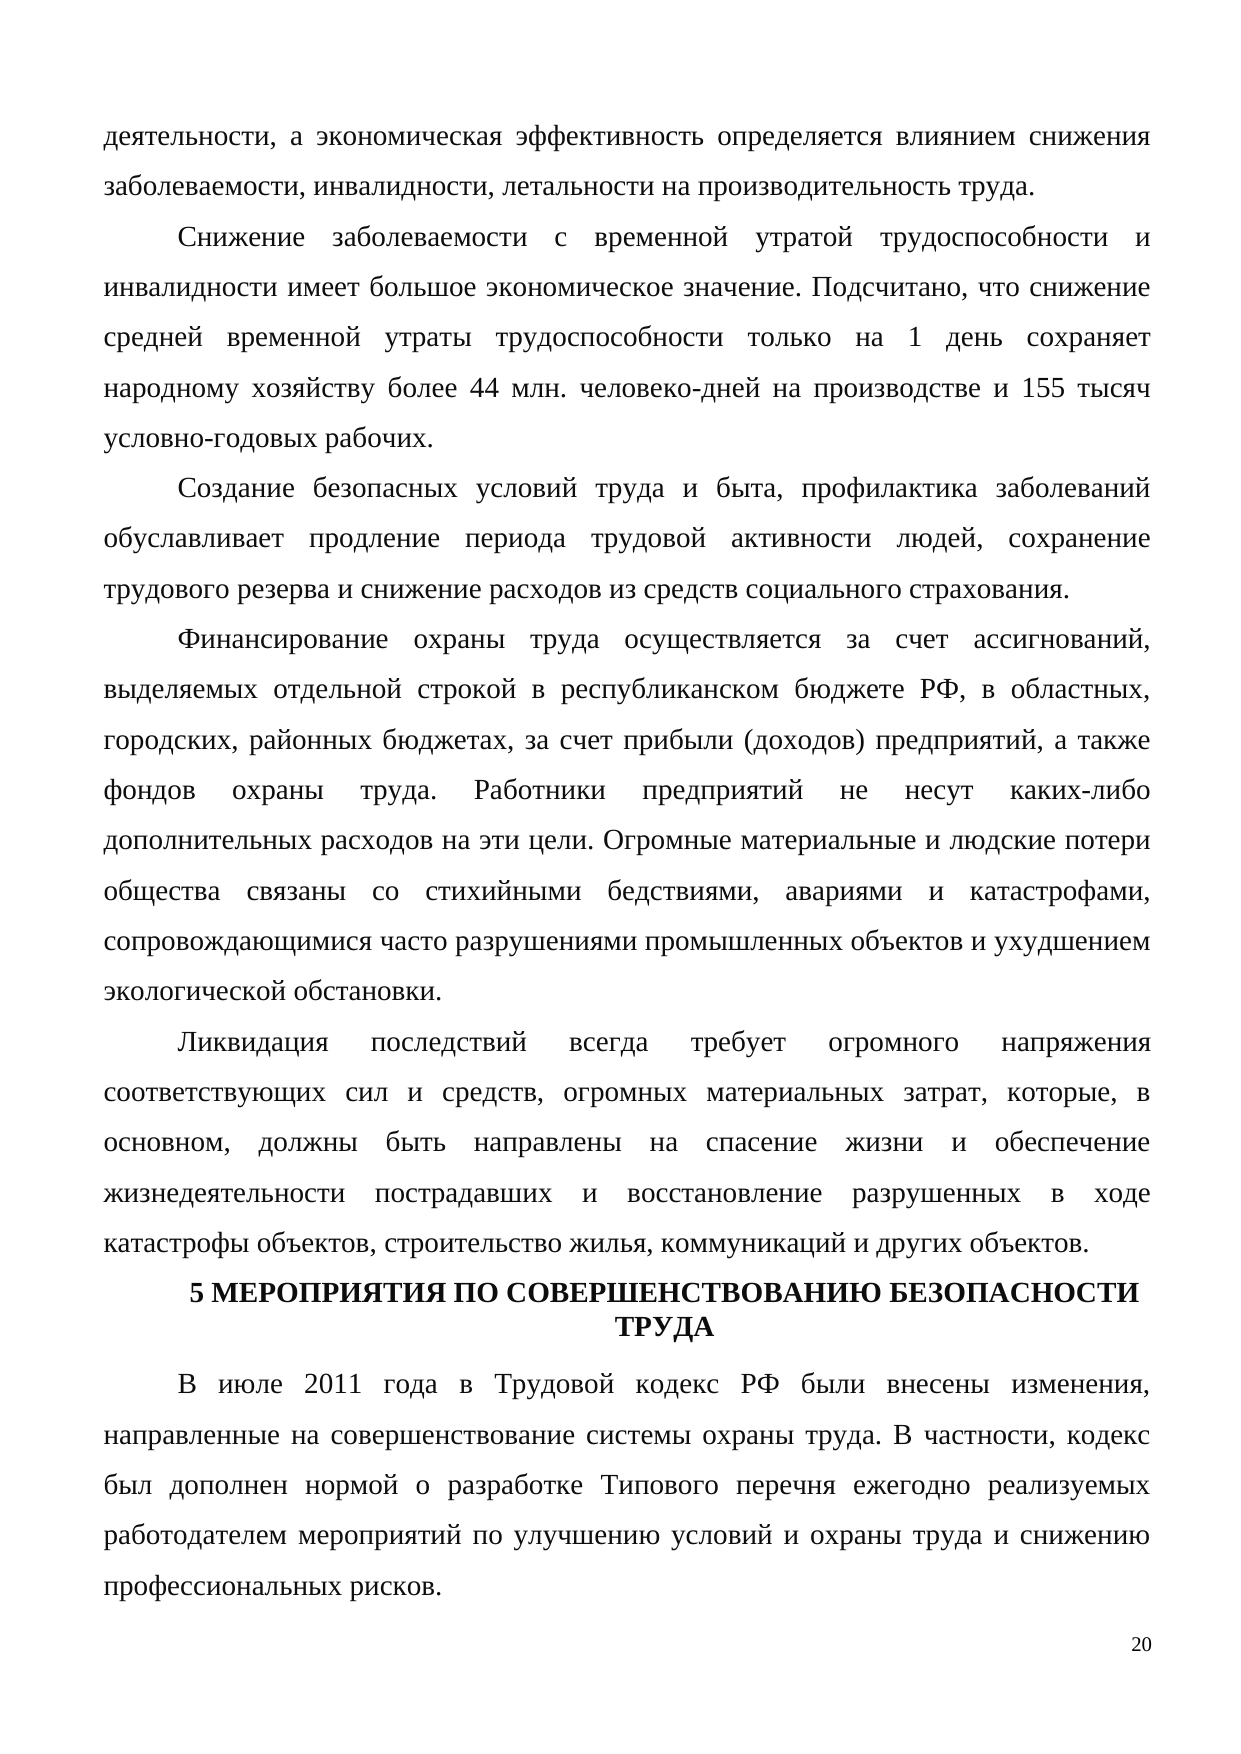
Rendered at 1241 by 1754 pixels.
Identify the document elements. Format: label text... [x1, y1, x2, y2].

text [103, 118, 1152, 202]
text В июле 2011 года в Трудовой кодекс РФ были внесены изменения, направленные на совершенствование системы охраны труда. В частности, кодекс был дополнен нормой о разработке Типового перечня ежегодно реализуемых работодателем мероприятий по улучшению условий и охраны труда и снижению профессиональных рисков. [103, 1366, 1152, 1601]
text Снижение заболеваемости с временной утратой трудоспособности и инвалидности имеет большое экономическое значение. Подсчитано, что снижение средней временной утраты трудоспособности только на 1 день сохраняет народному хозяйству более 44 млн. человеко-дней на производстве и 155 тысяч условно-годовых рабочих. [103, 219, 1152, 453]
subtitle 5 МЕРОПРИЯТИЯ ПО СОВЕРШЕНСТВОВАНИЮ БЕЗОПАСНОСТИ ТРУДА [177, 1275, 1152, 1342]
text Ликвидация последствий всегда требует огромного напряжения соответствующих сил и средств, огромных материальных затрат, которые, в основном, должны быть направлены на спасение жизни и обеспечение жизнедеятельности пострадавших и восстановление разрушенных в ходе катастрофы объектов, строительство жилья, коммуникаций и других объектов. [103, 1024, 1152, 1258]
text Финансирование охраны труда осуществляется за счет ассигнований, выделяемых отдельной строкой в республиканском бюджете РФ, в областных, городских, районных бюджетах, за счет прибыли (доходов) предприятий, а также фондов охраны труда. Работники предприятий не несут каких-либо дополнительных расходов на эти цели. Огромные материальные и людские потери общества связаны со стихийными бедствиями, авариями и катастрофами, сопровождающимися часто разрушениями промышленных объектов и ухудшением экологической обстановки. [103, 621, 1152, 1007]
text Создание безопасных условий труда и быта, профилактика заболеваний обуславливает продление периода трудовой активности людей, сохранение трудового резерва и снижение расходов из средств социального страхования. [103, 470, 1152, 604]
